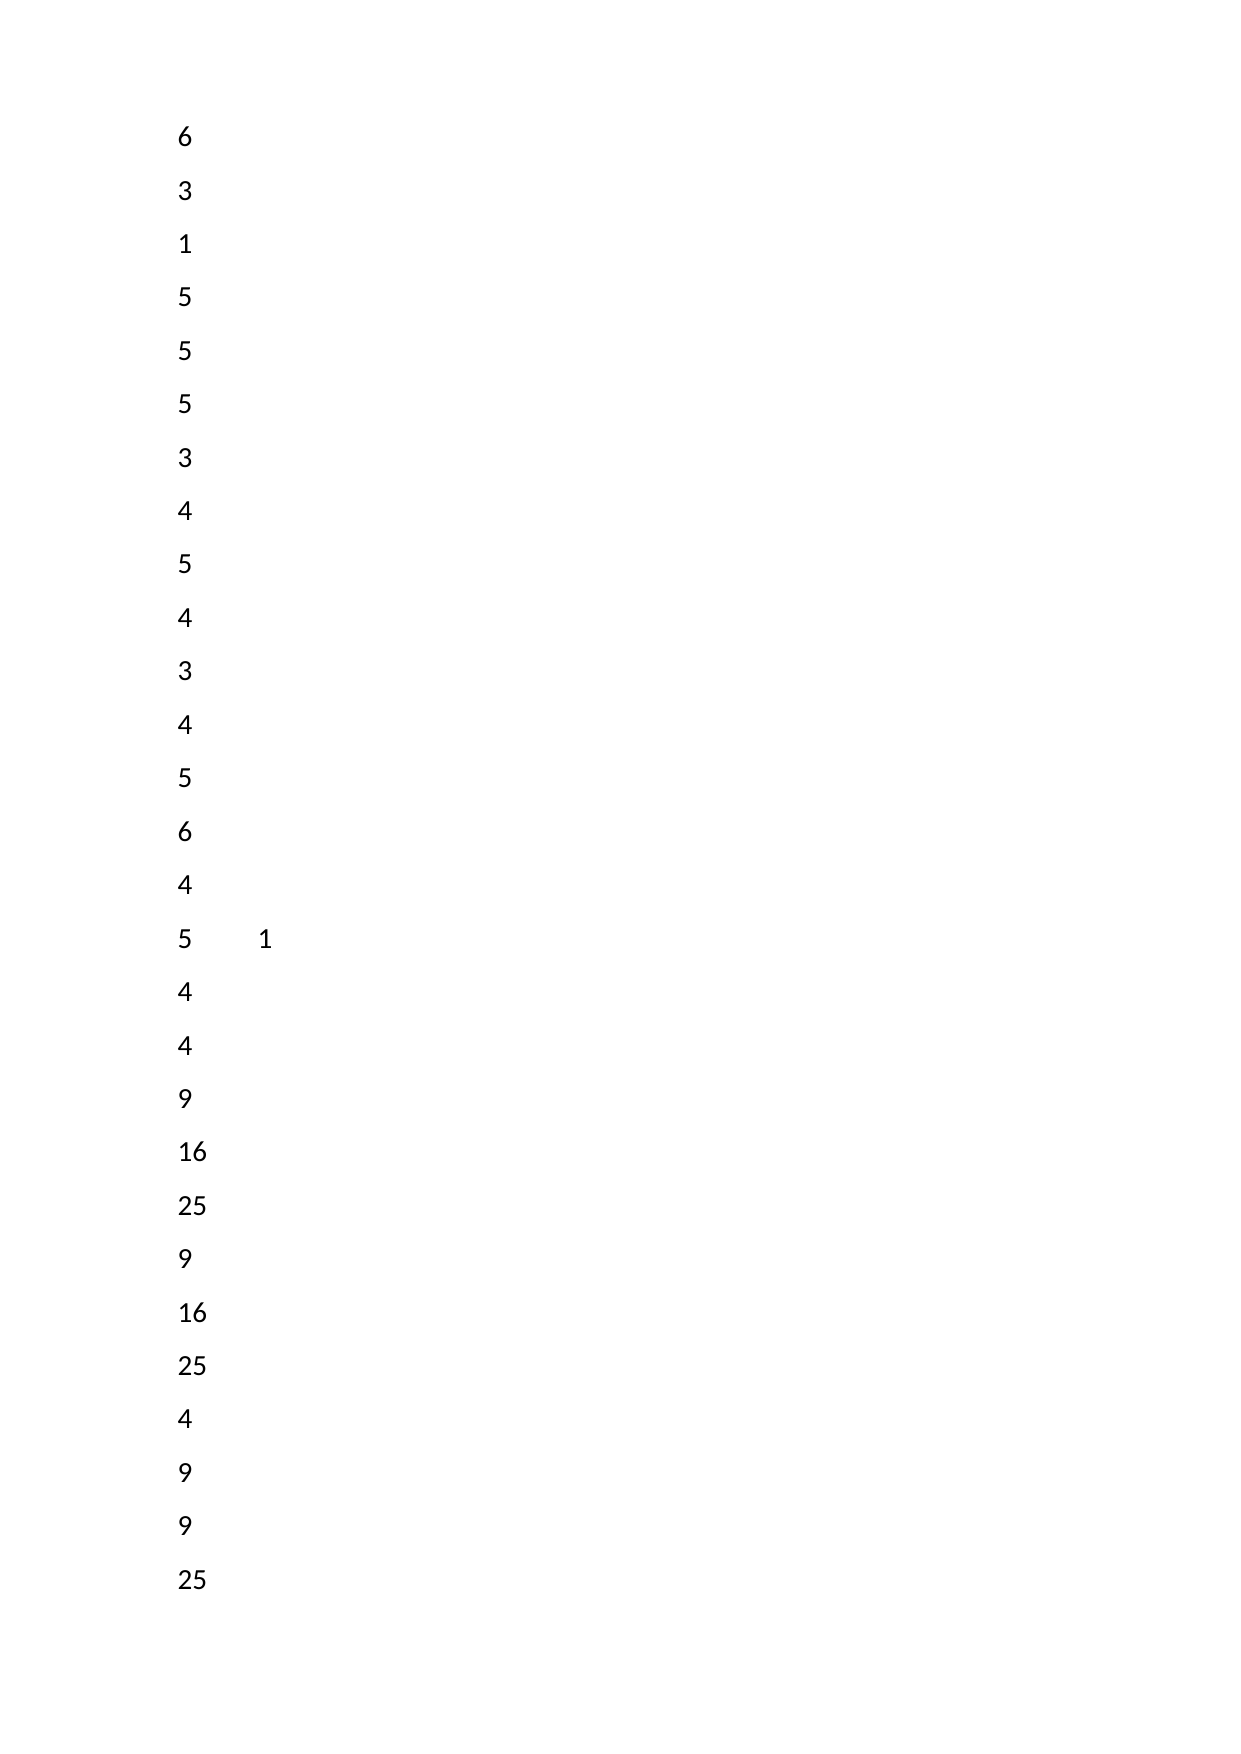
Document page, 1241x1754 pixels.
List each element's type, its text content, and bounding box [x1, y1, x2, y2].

text 4 [177, 599, 1152, 635]
text 4 [177, 973, 1152, 1009]
text 9 [177, 1080, 1152, 1116]
text 3 [177, 439, 1152, 474]
text 4 [177, 1401, 1152, 1436]
text 4 [177, 1027, 1152, 1062]
text 25 [177, 1561, 1152, 1597]
text 5 [177, 759, 1152, 795]
text 9 [177, 1507, 1152, 1543]
text 16 [177, 1294, 1152, 1329]
text 9 [177, 1454, 1152, 1490]
text 3 [177, 652, 1152, 688]
text 4 [177, 492, 1152, 528]
text 4 [177, 706, 1152, 742]
text 5 [177, 332, 1152, 367]
text 4 [177, 866, 1152, 902]
text 6 [177, 118, 1152, 154]
text 1 [177, 225, 1152, 261]
text 9 [177, 1240, 1152, 1276]
text 5 [177, 385, 1152, 421]
text 25 [177, 1187, 1152, 1222]
text 5 1 [177, 920, 1152, 955]
text 6 [177, 813, 1152, 848]
text 5 [177, 278, 1152, 314]
text 25 [177, 1347, 1152, 1383]
text 3 [177, 172, 1152, 207]
text 5 [177, 546, 1152, 581]
text 16 [177, 1133, 1152, 1169]
